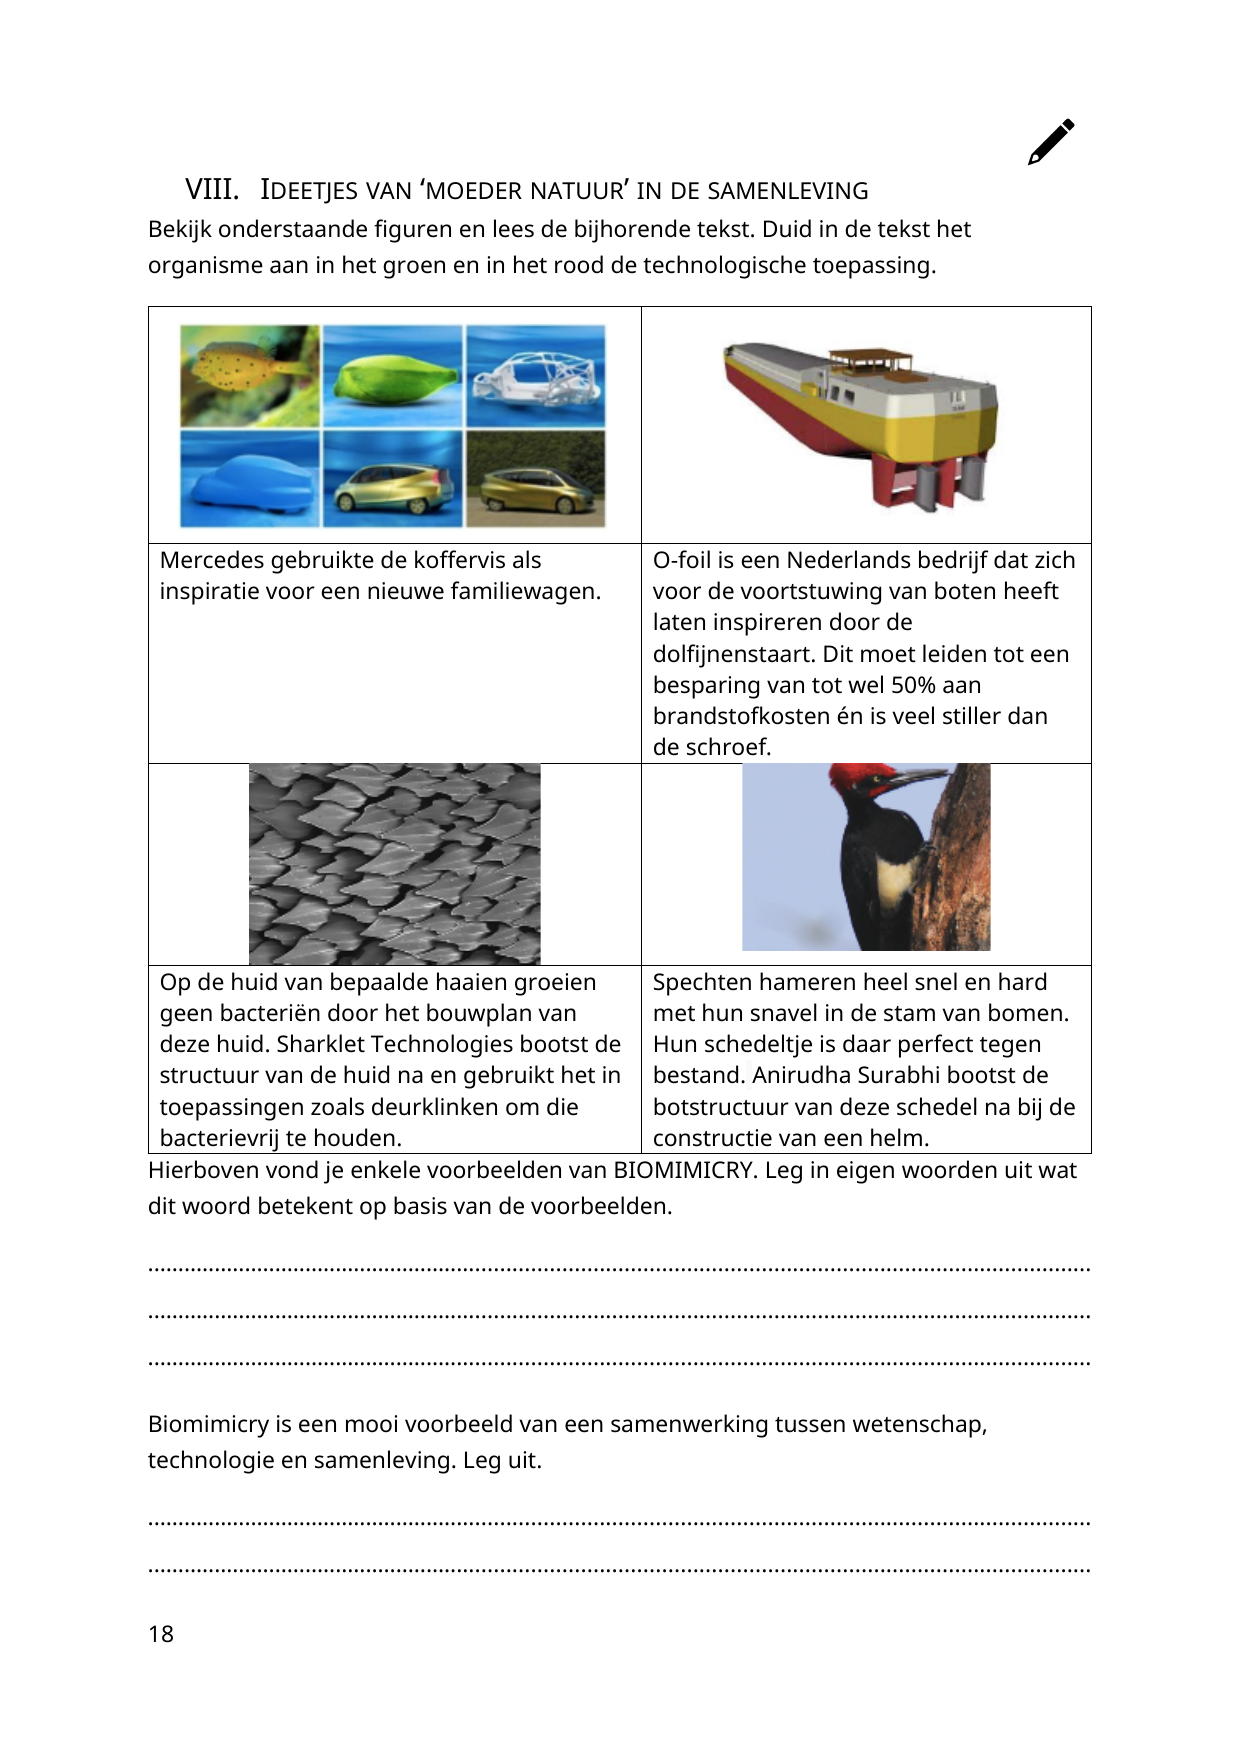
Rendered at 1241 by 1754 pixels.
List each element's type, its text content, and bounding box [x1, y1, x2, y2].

table_cell [149, 764, 249, 964]
picture [1023, 114, 1079, 170]
table_cell [642, 764, 1091, 964]
text Hierboven vond je enkele voorbeelden van BIOMIMICRY. Leg in eigen woorden uit wat dit woord betekent op basis van de voorbeelden. [148, 1154, 1093, 1221]
picture [249, 763, 541, 965]
table_cell [541, 764, 641, 964]
picture [660, 307, 1073, 536]
table_cell O-foil is een Nederlands bedrijf dat zich voor de voortstuwing van boten heeft laten inspireren door de dolfijnenstaart. Dit moet leiden tot een besparing van tot wel 50% aan brandstofkosten én is veel stiller dan de schroef. [772, 544, 1091, 763]
picture [742, 763, 991, 951]
table_header [630, 307, 641, 543]
text Bekijk onderstaande figuren en lees de bijhorende tekst. Duid in de tekst het organisme aan in het groen en in het rood de technologische toepassing. [148, 213, 1093, 280]
table_header [149, 307, 159, 543]
subtitle Ideetjes van ‘moeder natuur’ in de samenleving [185, 168, 1093, 208]
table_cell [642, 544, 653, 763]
table_cell Op de huid van bepaalde haaien groeien geen bacteriën door het bouwplan van deze huid. Sharklet Technologies bootst de structuur van de huid na en gebruikt het in toepassingen zoals deurklinken om die bacterievrij te houden. [149, 966, 641, 1153]
table_cell Mercedes gebruikte de koffervis als inspiratie voor een nieuwe familiewagen. [149, 544, 641, 763]
table_header [642, 307, 1091, 543]
table_cell Spechten hameren heel snel en hard met hun snavel in de stam van bomen. Hun schedeltje is daar perfect tegen bestand. Anirudha Surabhi bootst de botstructuur van deze schedel na bij de constructie van een helm. [642, 966, 1091, 1153]
text Biomimicry is een mooi voorbeeld van een samenwerking tussen wetenschap, technologie en samenleving. Leg uit. [148, 1408, 1093, 1476]
picture [159, 307, 630, 543]
